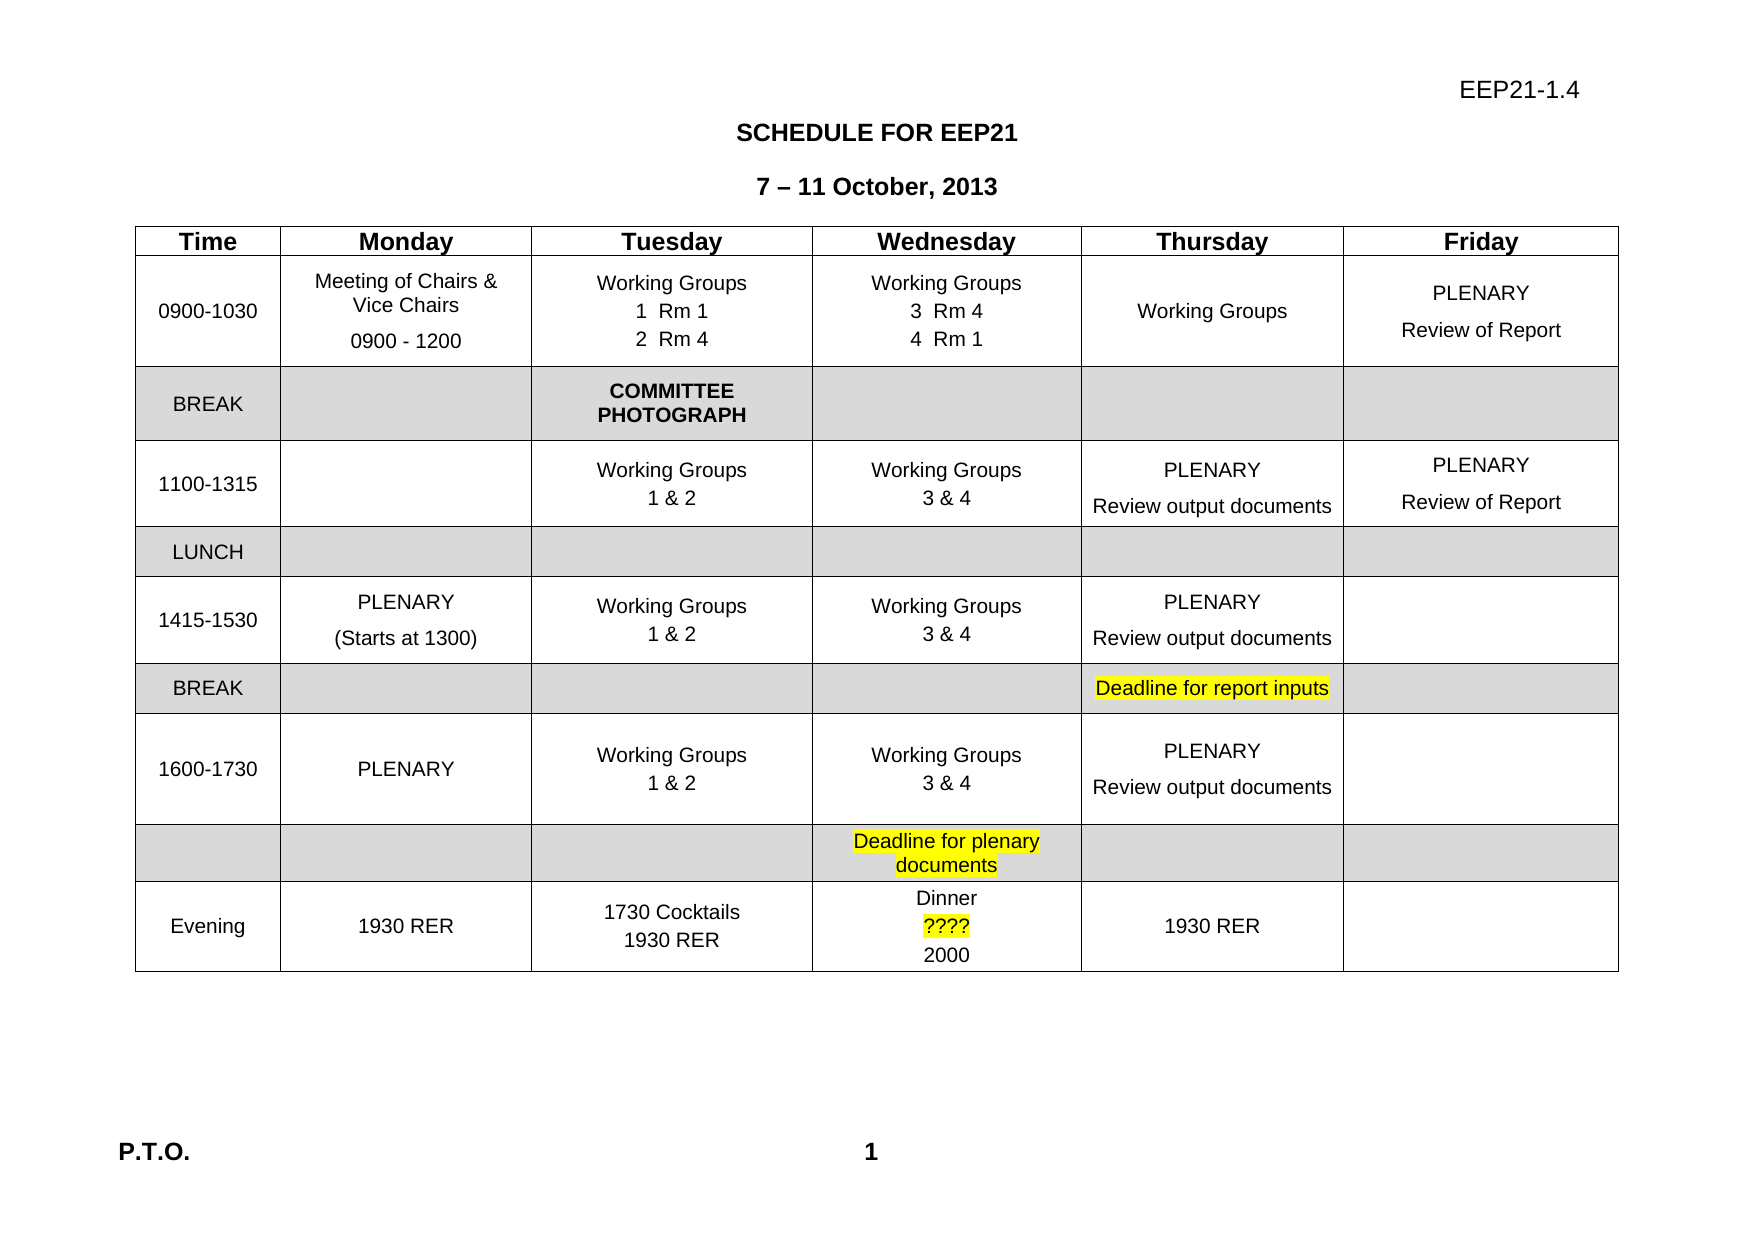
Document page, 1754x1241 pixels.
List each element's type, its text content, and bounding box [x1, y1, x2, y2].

table_cell PLENARY Review of Report [1344, 256, 1618, 366]
table_cell Meeting of Chairs & Vice Chairs 0900 - 1200 [281, 256, 531, 366]
table_cell Deadline for plenary documents [813, 825, 1081, 881]
table_cell Working Groups [1082, 256, 1343, 366]
table_cell Working Groups 3 Rm 4 4 Rm 1 [813, 256, 1081, 366]
table_cell [1344, 527, 1618, 576]
table_header Wednesday [813, 227, 1081, 255]
table_cell [1344, 367, 1618, 440]
text SCHEDULE FOR EEP21 [118, 118, 1636, 147]
table_cell [1344, 577, 1618, 663]
table_cell Working Groups 1 Rm 1 2 Rm 4 [532, 256, 812, 366]
table_header Friday [1344, 227, 1618, 255]
table_cell [813, 367, 1081, 440]
table_cell [281, 441, 531, 526]
table_cell Working Groups 3 & 4 [813, 441, 1081, 526]
table_cell [281, 527, 531, 576]
table_cell [1344, 825, 1618, 881]
table_cell BREAK [136, 664, 280, 713]
table_cell Working Groups 1 & 2 [532, 441, 812, 526]
table_cell LUNCH [136, 527, 280, 576]
table_cell Deadline for report inputs [1082, 664, 1343, 713]
table_cell [1344, 882, 1618, 971]
table_header Tuesday [532, 227, 812, 255]
table_cell Working Groups 1 & 2 [532, 577, 812, 663]
table_cell 1100-1315 [136, 441, 280, 526]
table_cell 1930 RER [1082, 882, 1343, 971]
table_cell [813, 664, 1081, 713]
table_cell [281, 825, 531, 881]
table_cell [1082, 825, 1343, 881]
table_cell Working Groups 3 & 4 [813, 577, 1081, 663]
table_cell Working Groups 1 & 2 [532, 714, 812, 824]
table_cell [532, 825, 812, 881]
table_cell 0900-1030 [136, 256, 280, 366]
table_cell Working Groups 3 & 4 [813, 714, 1081, 824]
table_cell [281, 664, 531, 713]
table_cell [1082, 367, 1343, 440]
table_cell 1600-1730 [136, 714, 280, 824]
table_cell [1344, 664, 1618, 713]
table_cell [1344, 714, 1618, 824]
table_cell PLENARY Review of Report [1344, 441, 1618, 526]
table_cell Evening [136, 882, 280, 971]
table_cell 1415-1530 [136, 577, 280, 663]
table_cell PLENARY Review output documents [1082, 714, 1343, 824]
table_cell COMMITTEE PHOTOGRAPH [532, 367, 812, 440]
table_cell PLENARY Review output documents [1082, 441, 1343, 526]
table_cell PLENARY (Starts at 1300) [281, 577, 531, 663]
table_cell 1930 RER [281, 882, 531, 971]
table_header Thursday [1082, 227, 1343, 255]
table_cell [136, 825, 280, 881]
table_cell 1730 Cocktails 1930 RER [532, 882, 812, 971]
table_cell PLENARY [281, 714, 531, 824]
table_cell BREAK [136, 367, 280, 440]
text 7 – 11 October, 2013 [118, 172, 1636, 201]
table_cell [532, 664, 812, 713]
table_header Time [136, 227, 280, 255]
table_cell [813, 527, 1081, 576]
table_cell [532, 527, 812, 576]
table_header Monday [281, 227, 531, 255]
table_cell [281, 367, 531, 440]
table_cell [1082, 527, 1343, 576]
table_cell Dinner ???? 2000 [813, 882, 1081, 971]
table_cell PLENARY Review output documents [1082, 577, 1343, 663]
